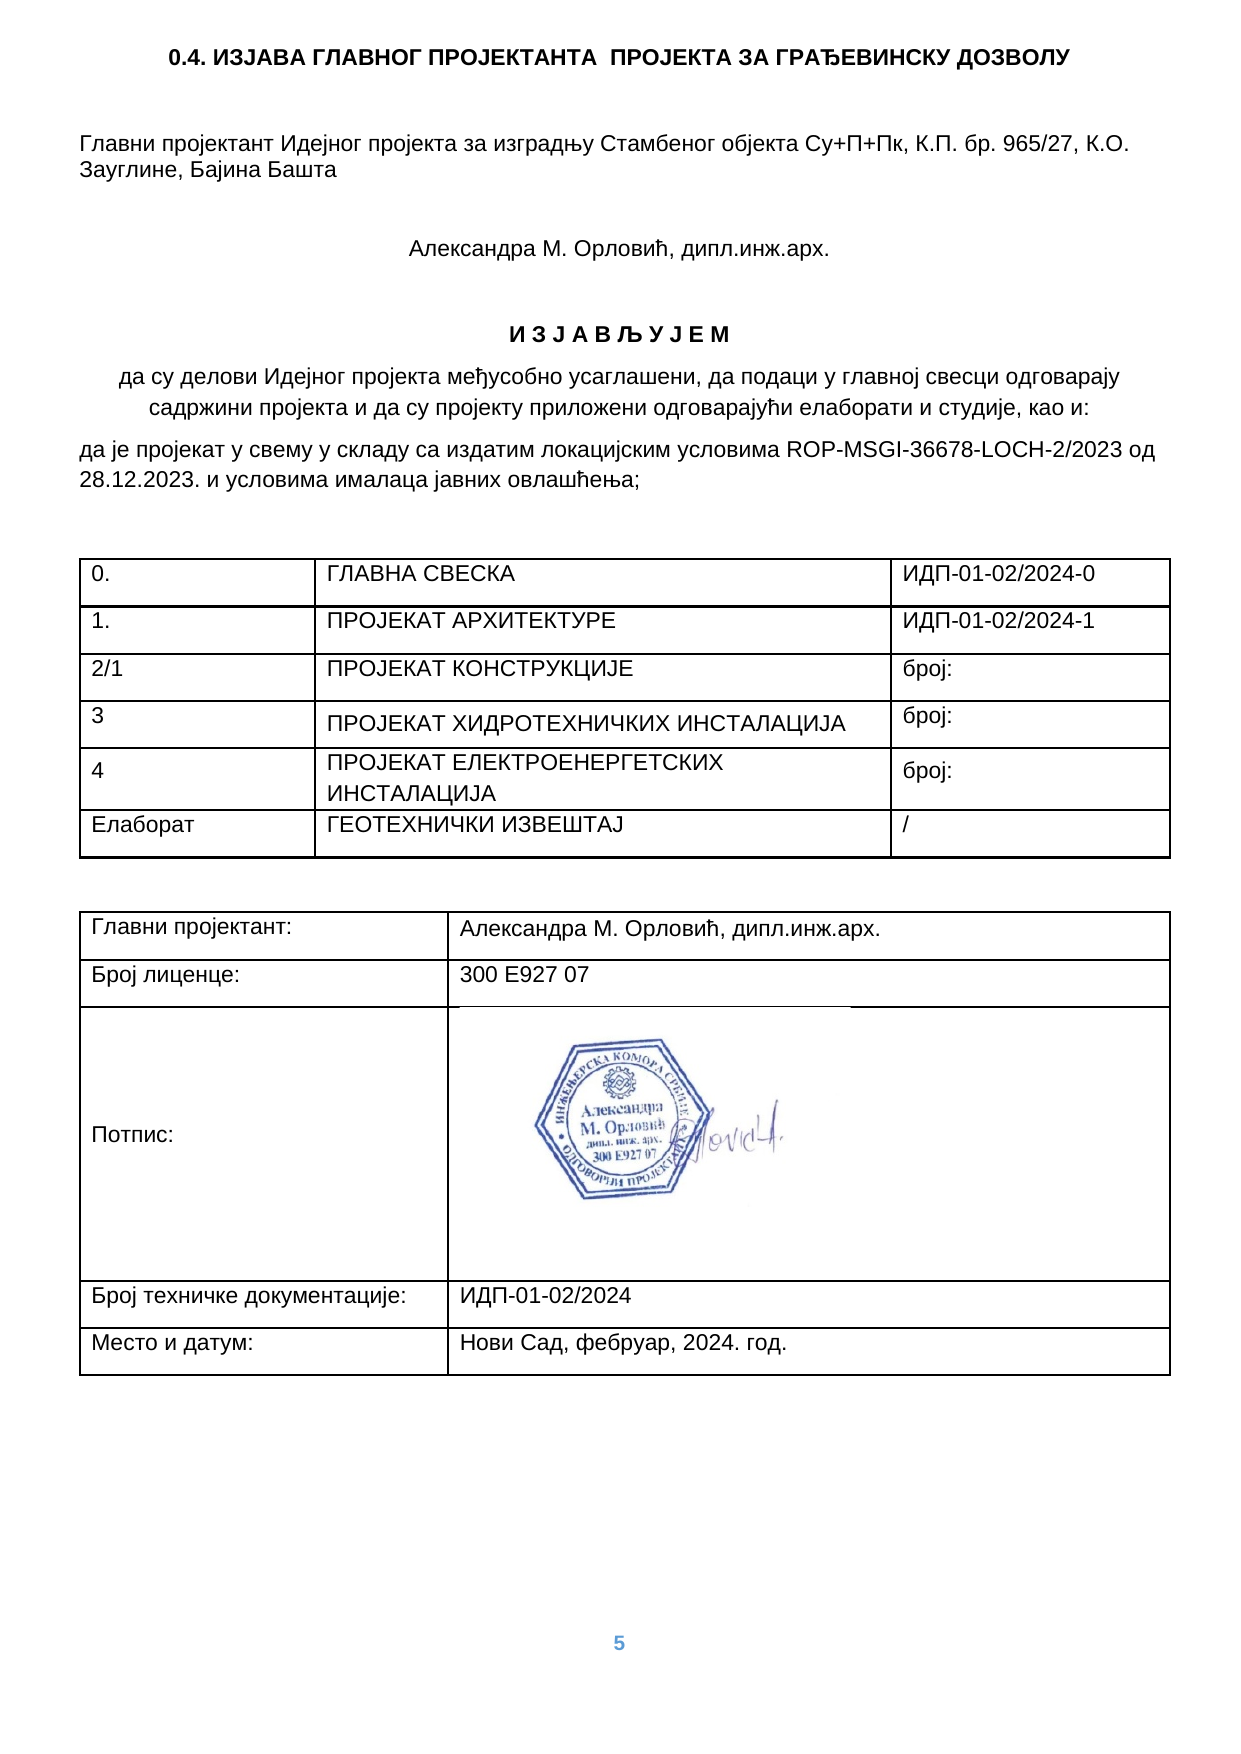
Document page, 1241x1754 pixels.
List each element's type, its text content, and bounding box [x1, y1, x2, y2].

text да је пројекат у свему у складу са издатим локацијским условима ROP-MSGI-36678-LOCH-2/2023 од 28.12.2023. и условима ималаца јавних овлашћења; [79, 436, 1159, 493]
table_cell ПРОЈЕКАТ АРХИТЕКТУРЕ [316, 608, 890, 653]
table_header Александра М. Орловић, дипл.инж.арх. [449, 913, 1169, 958]
table_cell Нови Сад, фебруар, 2024. год. [449, 1329, 1169, 1374]
table_cell 300 Е927 07 [449, 961, 1169, 1006]
table_cell ИДП-01-02/2024 [449, 1282, 1169, 1327]
text 0.4. ИЗЈАВА ГЛАВНОГ ПРОЈЕКТАНТА ПРОЈЕКTA ЗА ГРАЂЕВИНСКУ ДОЗВОЛУ [79, 44, 1159, 71]
table_cell [449, 1008, 1169, 1279]
table_cell Елаборат [81, 811, 314, 856]
table_cell Број лиценце: [81, 961, 447, 1006]
table_cell Место и датум: [81, 1329, 447, 1374]
table_cell / [892, 811, 1169, 856]
table_cell број: [892, 749, 1169, 809]
table_cell 4 [81, 749, 314, 809]
text И З Ј А В Љ У Ј Е М [79, 321, 1159, 347]
text Зауглине, Бајина Башта [79, 156, 1159, 182]
table_header Главни пројектант: [81, 913, 447, 958]
picture [459, 1007, 851, 1256]
text Александра М. Орловић, дипл.инж.арх. [79, 235, 1159, 262]
table_header 0. [81, 560, 314, 605]
table_cell 2/1 [81, 655, 314, 700]
table_cell ИДП-01-02/2024-1 [892, 608, 1169, 653]
text да су делови Идејног пројекта међусобно усаглашени, да подаци у главној свесци одговарају садржини пројекта и да су пројекту приложени одговарајући елаборати и студије, као и: [79, 363, 1159, 420]
table_header ИДП-01-02/2024-0 [892, 560, 1169, 605]
table_cell ПРОЈЕКАТ КОНСТРУКЦИЈЕ [316, 655, 890, 700]
table_header ГЛАВНА СВЕСКА [316, 560, 890, 605]
table_cell ПРОЈЕКАТ ХИДРОТЕХНИЧКИХ ИНСТАЛАЦИЈА [316, 702, 890, 747]
table_cell Број техничке документације: [81, 1282, 447, 1327]
table_cell Потпис: [81, 1008, 447, 1279]
table_cell број: [892, 655, 1169, 700]
table_cell број: [892, 702, 1169, 747]
table_cell 1. [81, 608, 314, 653]
table_cell ГЕОТЕХНИЧКИ ИЗВЕШТАЈ [316, 811, 890, 856]
table_cell 3 [81, 702, 314, 747]
text Главни пројектант Идејног пројекта за изградњу Стамбеног објекта Су+П+Пк, К.П. бр. 965/27, К.О. [79, 130, 1159, 156]
table_cell ПРОЈЕКАТ ЕЛЕКТРОЕНЕРГЕТСКИХ ИНСТАЛАЦИЈА [316, 749, 890, 809]
